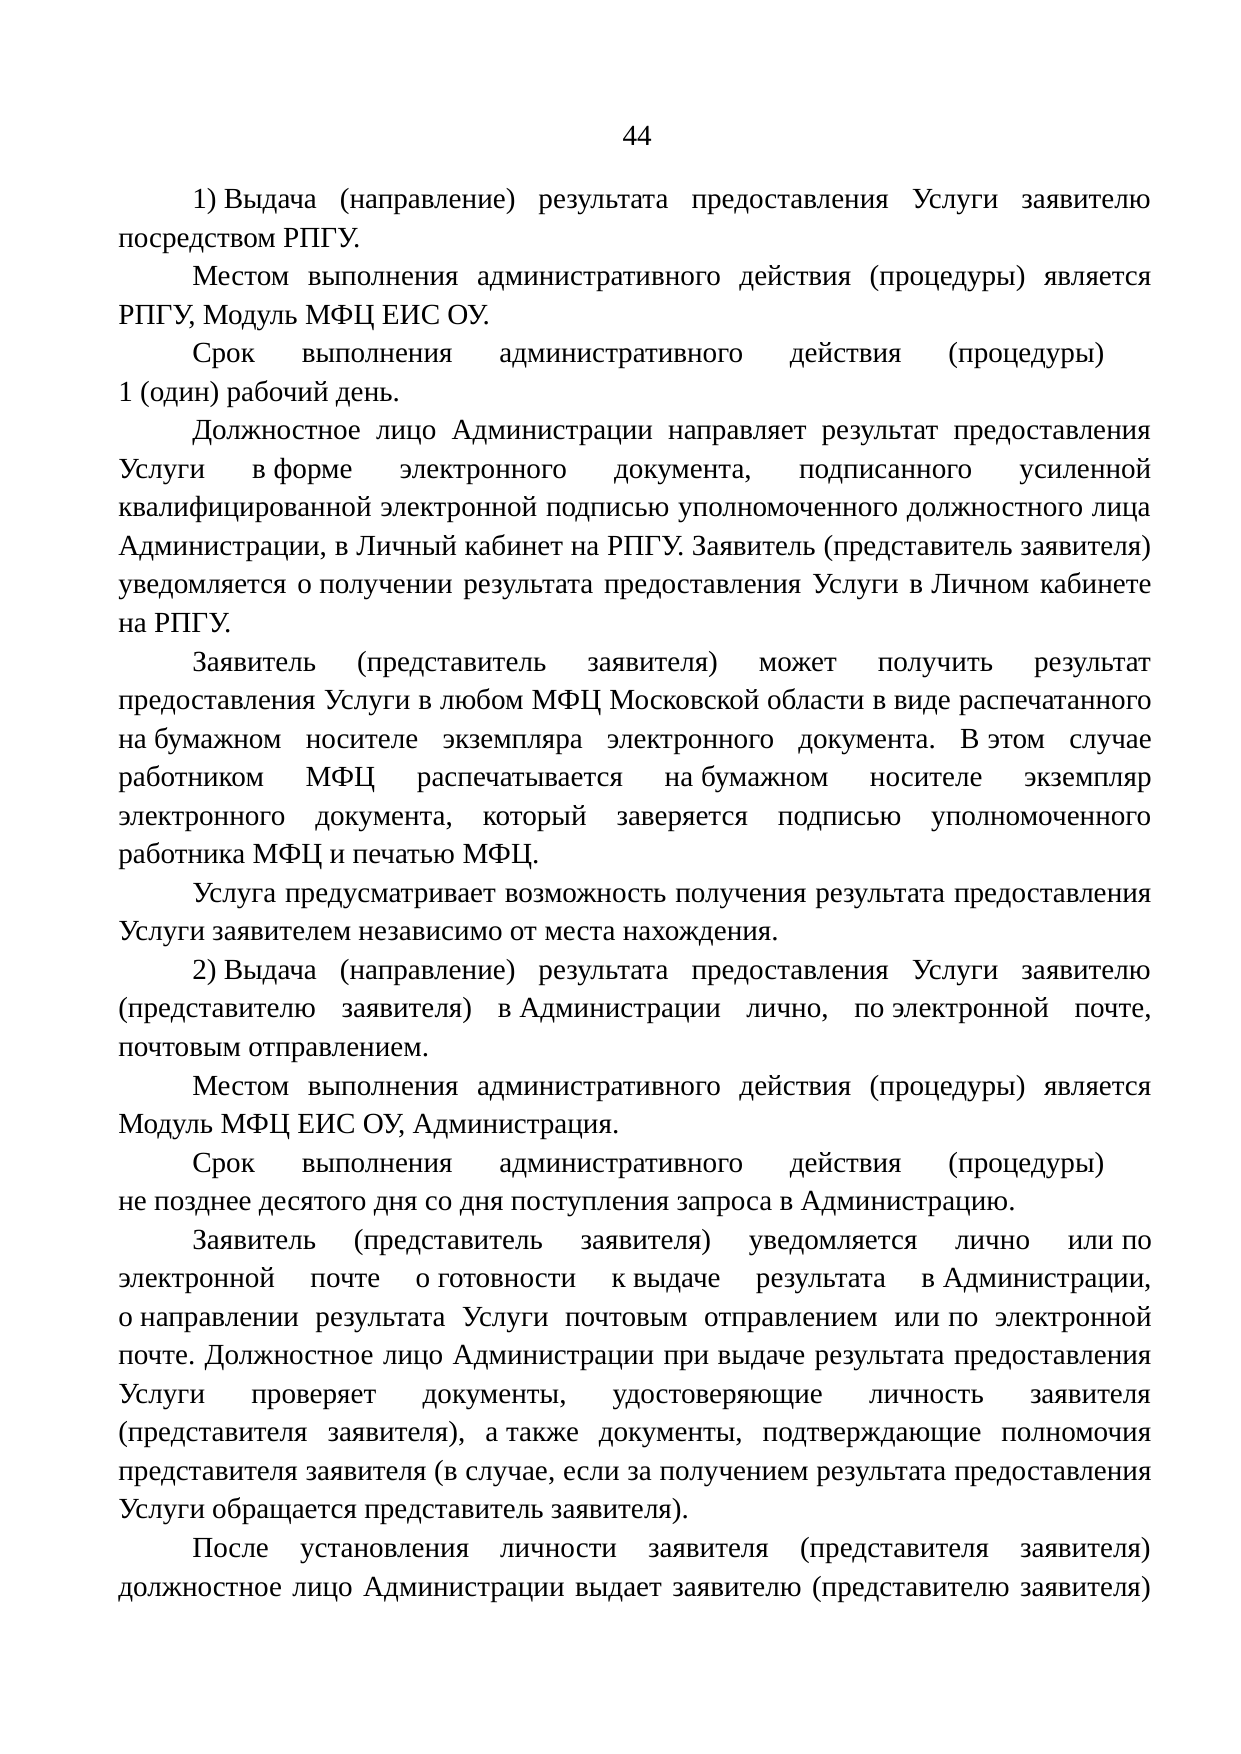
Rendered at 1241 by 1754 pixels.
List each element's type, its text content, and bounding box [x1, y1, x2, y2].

text Местом выполнения административного действия (процедуры) является РПГУ, Модуль МФЦ ЕИС ОУ. [118, 258, 1152, 330]
text 1) Выдача (направление) результата предоставления Услуги заявителю посредством РПГУ. [118, 181, 1152, 253]
text Заявитель (представитель заявителя) может получить результат предоставления Услуги в любом МФЦ Московской области в виде распечатанного на бумажном носителе экземпляра электронного документа. В этом случае работником МФЦ распечатывается на бумажном носителе экземпляр электронного документа, который заверяется подписью уполномоченного работника МФЦ и печатью МФЦ. [118, 644, 1152, 870]
text Заявитель (представитель заявителя) уведомляется лично или по электронной почте о готовности к выдаче результата в Администрации, о направлении результата Услуги почтовым отправлением или по электронной почте. Должностное лицо Администрации при выдаче результата предоставления Услуги проверяет документы, удостоверяющие личность заявителя (представителя заявителя), а также документы, подтверждающие полномочия представителя заявителя (в случае, если за получением результата предоставления Услуги обращается представитель заявителя). [118, 1222, 1152, 1525]
text Услуга предусматривает возможность получения результата предоставления Услуги заявителем независимо от места нахождения. [118, 875, 1152, 947]
text 2) Выдача (направление) результата предоставления Услуги заявителю (представителю заявителя) в Администрации лично, по электронной почте, почтовым отправлением. [118, 952, 1152, 1063]
text Срок выполнения административного действия (процедуры) не позднее десятого дня со дня поступления запроса в Администрацию. [118, 1145, 1152, 1217]
text Должностное лицо Администрации направляет результат предоставления Услуги в форме электронного документа, подписанного усиленной квалифицированной электронной подписью уполномоченного должностного лица Администрации, в Личный кабинет на РПГУ. Заявитель (представитель заявителя) уведомляется о получении результата предоставления Услуги в Личном кабинете на РПГУ. [118, 412, 1152, 639]
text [118, 1530, 1152, 1602]
text Местом выполнения административного действия (процедуры) является Модуль МФЦ ЕИС ОУ, Администрация. [118, 1068, 1152, 1140]
text Срок выполнения административного действия (процедуры) 1 (один) рабочий день. [118, 335, 1152, 407]
